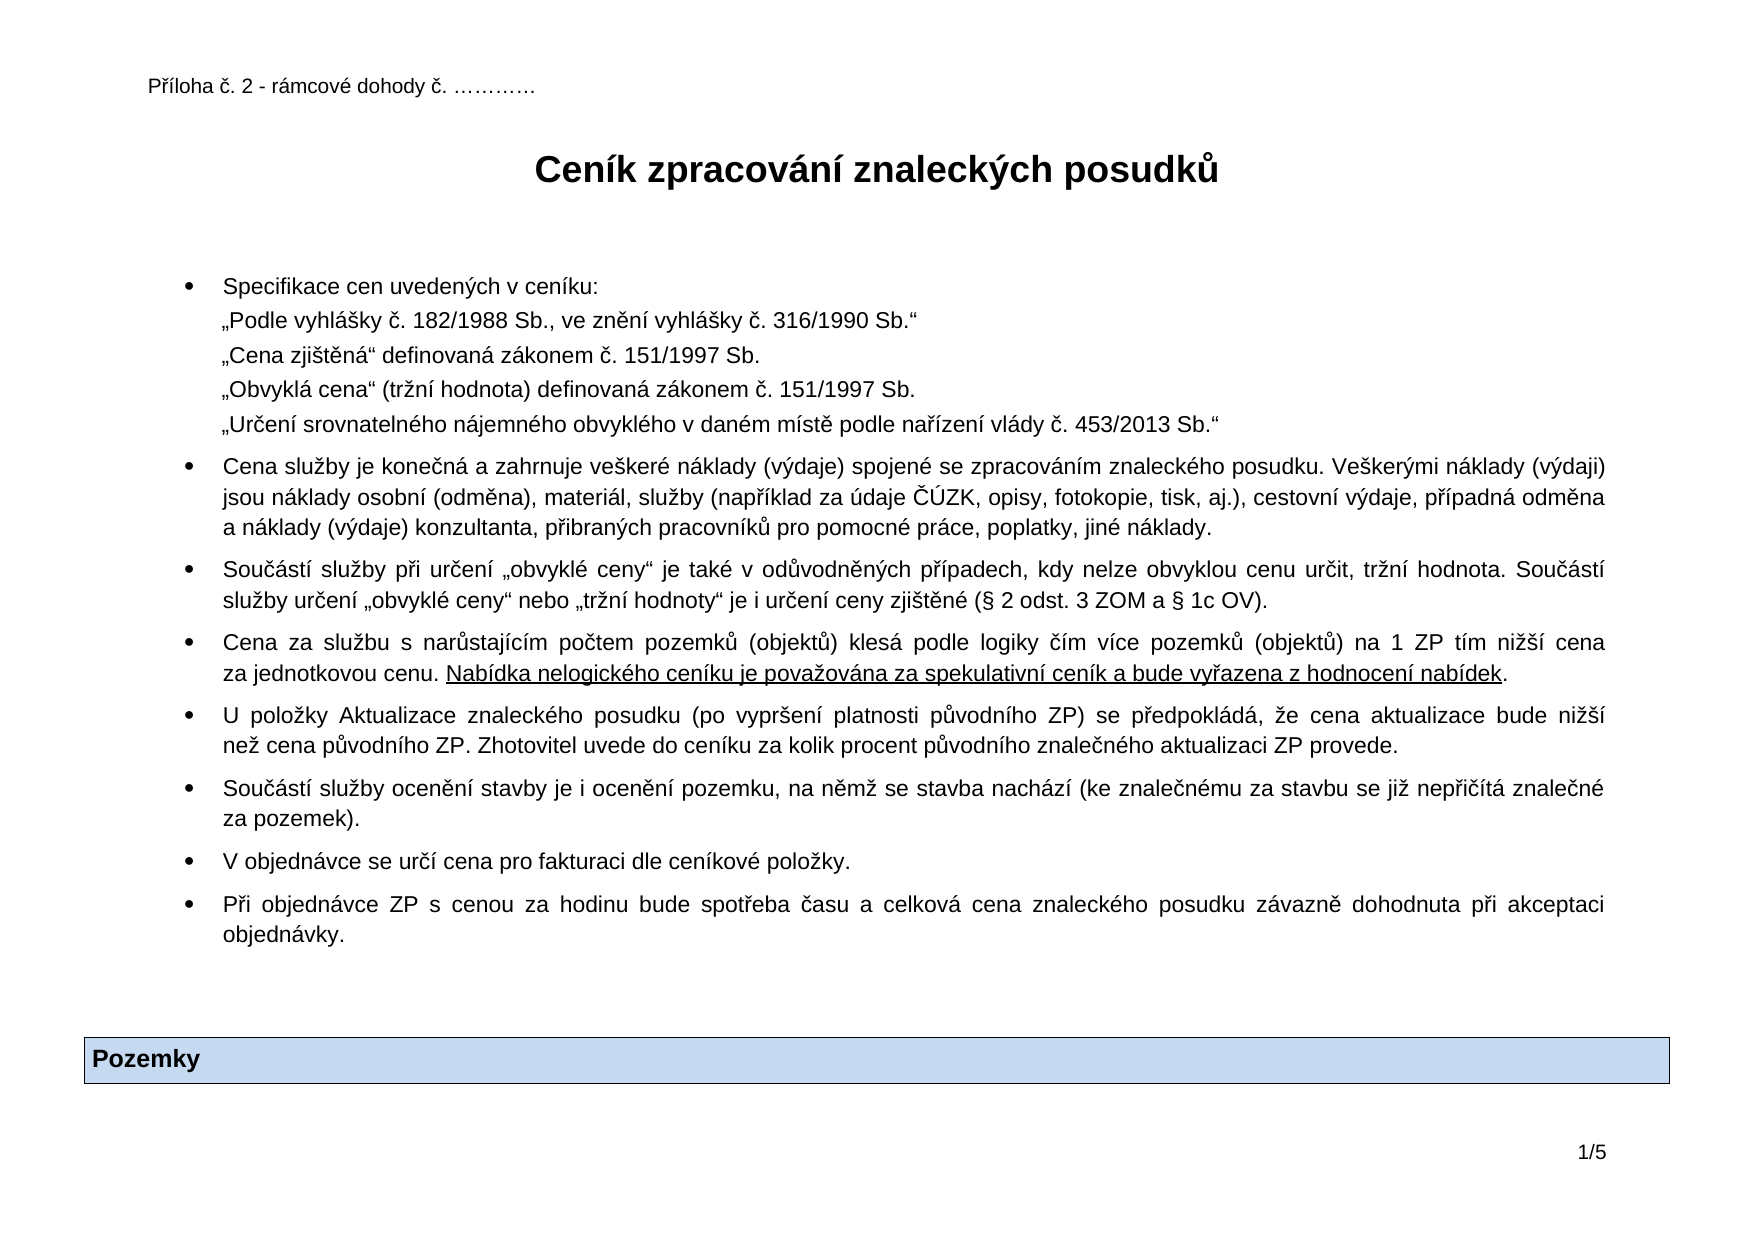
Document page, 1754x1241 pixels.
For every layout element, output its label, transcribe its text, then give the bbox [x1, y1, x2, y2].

list U položky Aktualizace znaleckého posudku (po vypršení platnosti původního ZP) se předpokládá, že cena aktualizace bude nižší než cena původního ZP. Zhotovitel uvede do ceníku za kolik procent původního znalečného aktualizaci ZP provede. [185, 702, 1606, 759]
list Při objednávce ZP s cenou za hodinu bude spotřeba času a celková cena znaleckého posudku závazně dohodnuta při akceptaci objednávky. [185, 891, 1606, 947]
list Součástí služby při určení „obvyklé ceny“ je také v odůvodněných případech, kdy nelze obvyklou cenu určit, tržní hodnota. Součástí služby určení „obvyklé ceny“ nebo „tržní hodnoty“ je i určení ceny zjištěné (§ 2 odst. 3 ZOM a § 1c OV). [185, 556, 1606, 613]
text „Obvyklá cena“ (tržní hodnota) definovaná zákonem č. 151/1997 Sb. [221, 376, 1606, 402]
list Cena služby je konečná a zahrnuje veškeré náklady (výdaje) spojené se zpracováním znaleckého posudku. Veškerými náklady (výdaji) jsou náklady osobní (odměna), materiál, služby (například za údaje ČÚZK, opisy, fotokopie, tisk, aj.), cestovní výdaje, případná odměna a náklady (výdaje) konzultanta, přibraných pracovníků pro pomocné práce, poplatky, jiné náklady. [185, 453, 1606, 540]
text Ceník zpracování znaleckých posudků [148, 148, 1606, 191]
list Součástí služby ocenění stavby je i ocenění pozemku, na němž se stavba nachází (ke znalečnému za stavbu se již nepřičítá znalečné za pozemek). [185, 775, 1606, 832]
text „Cena zjištěná“ definovaná zákonem č. 151/1997 Sb. [221, 342, 1606, 368]
list Specifikace cen uvedených v ceníku: [185, 273, 1606, 299]
text „Určení srovnatelného nájemného obvyklého v daném místě podle nařízení vlády č. 453/2013 Sb.“ [221, 411, 1606, 437]
list Cena za službu s narůstajícím počtem pozemků (objektů) klesá podle logiky čím více pozemků (objektů) na 1 ZP tím nižší cena za jednotkovou cenu. Nabídka nelogického ceníku je považována za spekulativní ceník a bude vyřazena z hodnocení nabídek. [185, 629, 1606, 686]
table_header Pozemky [85, 1038, 1669, 1083]
list V objednávce se určí cena pro fakturaci dle ceníkové položky. [185, 848, 1606, 874]
text „Podle vyhlášky č. 182/1988 Sb., ve znění vyhlášky č. 316/1990 Sb.“ [221, 307, 1606, 334]
